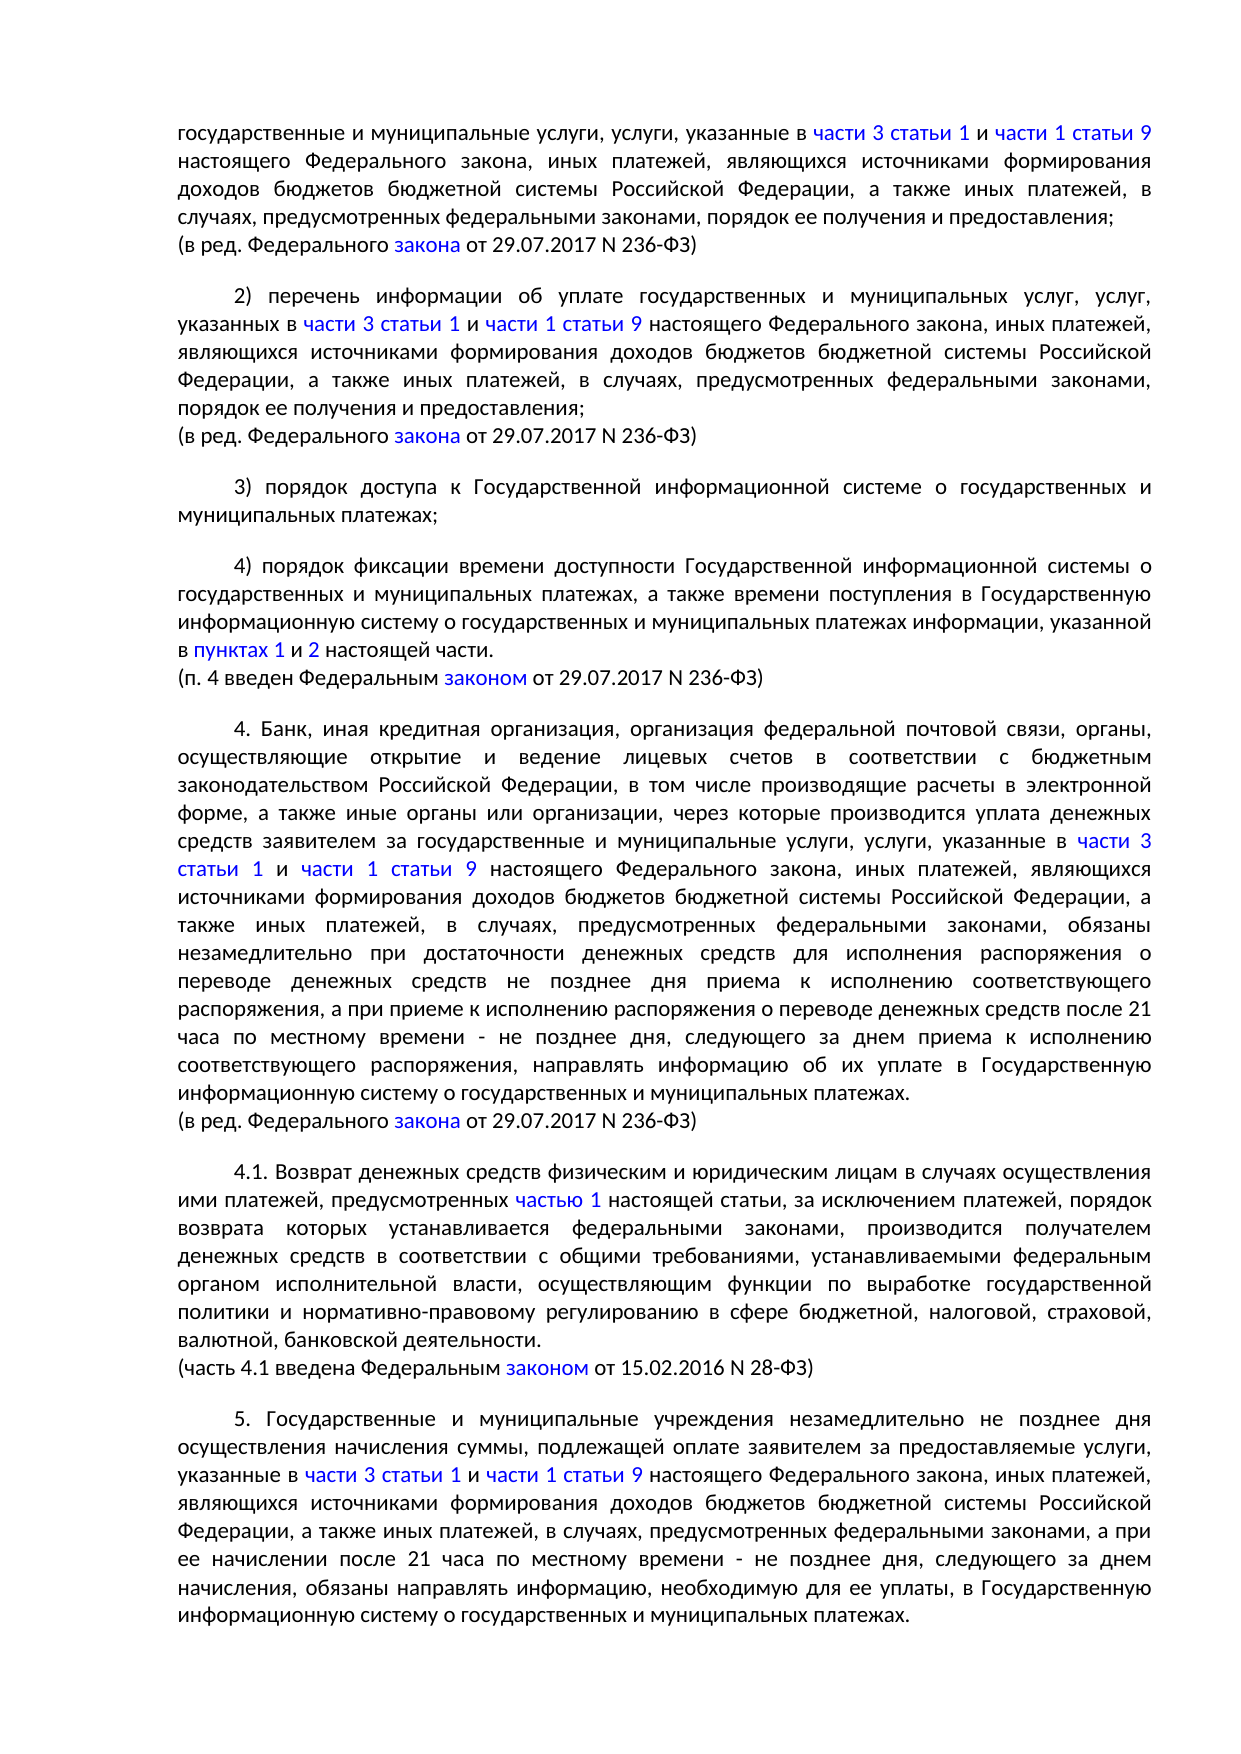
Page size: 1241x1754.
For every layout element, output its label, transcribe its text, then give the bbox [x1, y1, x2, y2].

text (п. 4 введен Федеральным законом от 29.07.2017 N 236-ФЗ) [177, 663, 1152, 691]
text 4. Банк, иная кредитная организация, организация федеральной почтовой связи, органы, осуществляющие открытие и ведение лицевых счетов в соответствии с бюджетным законодательством Российской Федерации, в том числе производящие расчеты в электронной форме, а также иные органы или организации, через которые производится уплата денежных средств заявителем за государственные и муниципальные услуги, услуги, указанные в части 3 статьи 1 и части 1 статьи 9 настоящего Федерального закона, иных платежей, являющихся источниками формирования доходов бюджетов бюджетной системы Российской Федерации, а также иных платежей, в случаях, предусмотренных федеральными законами, обязаны незамедлительно при достаточности денежных средств для исполнения распоряжения о переводе денежных средств не позднее дня приема к исполнению соответствующего распоряжения, а при приеме к исполнению распоряжения о переводе денежных средств после 21 часа по местному времени - не позднее дня, следующего за днем приема к исполнению соответствующего распоряжения, направлять информацию об их уплате в Государственную информационную систему о государственных и муниципальных платежах. [177, 714, 1152, 1106]
text (часть 4.1 введена Федеральным законом от 15.02.2016 N 28-ФЗ) [177, 1353, 1152, 1382]
text 4.1. Возврат денежных средств физическим и юридическим лицам в случаях осуществления ими платежей, предусмотренных частью 1 настоящей статьи, за исключением платежей, порядок возврата которых устанавливается федеральными законами, производится получателем денежных средств в соответствии с общими требованиями, устанавливаемыми федеральным органом исполнительной власти, осуществляющим функции по выработке государственной политики и нормативно-правовому регулированию в сфере бюджетной, налоговой, страховой, валютной, банковской деятельности. [177, 1157, 1152, 1353]
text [177, 118, 1152, 230]
text 4) порядок фиксации времени доступности Государственной информационной системы о государственных и муниципальных платежах, а также времени поступления в Государственную информационную систему о государственных и муниципальных платежах информации, указанной в пунктах 1 и 2 настоящей части. [177, 551, 1152, 663]
text (в ред. Федерального закона от 29.07.2017 N 236-ФЗ) [177, 421, 1152, 449]
text 2) перечень информации об уплате государственных и муниципальных услуг, услуг, указанных в части 3 статьи 1 и части 1 статьи 9 настоящего Федерального закона, иных платежей, являющихся источниками формирования доходов бюджетов бюджетной системы Российской Федерации, а также иных платежей, в случаях, предусмотренных федеральными законами, порядок ее получения и предоставления; [177, 281, 1152, 421]
text 3) порядок доступа к Государственной информационной системе о государственных и муниципальных платежах; [177, 472, 1152, 528]
text (в ред. Федерального закона от 29.07.2017 N 236-ФЗ) [177, 1106, 1152, 1134]
text 5. Государственные и муниципальные учреждения незамедлительно не позднее дня осуществления начисления суммы, подлежащей оплате заявителем за предоставляемые услуги, указанные в части 3 статьи 1 и части 1 статьи 9 настоящего Федерального закона, иных платежей, являющихся источниками формирования доходов бюджетов бюджетной системы Российской Федерации, а также иных платежей, в случаях, предусмотренных федеральными законами, а при ее начислении после 21 часа по местному времени - не позднее дня, следующего за днем начисления, обязаны направлять информацию, необходимую для ее уплаты, в Государственную информационную систему о государственных и муниципальных платежах. [177, 1404, 1152, 1629]
text (в ред. Федерального закона от 29.07.2017 N 236-ФЗ) [177, 230, 1152, 258]
